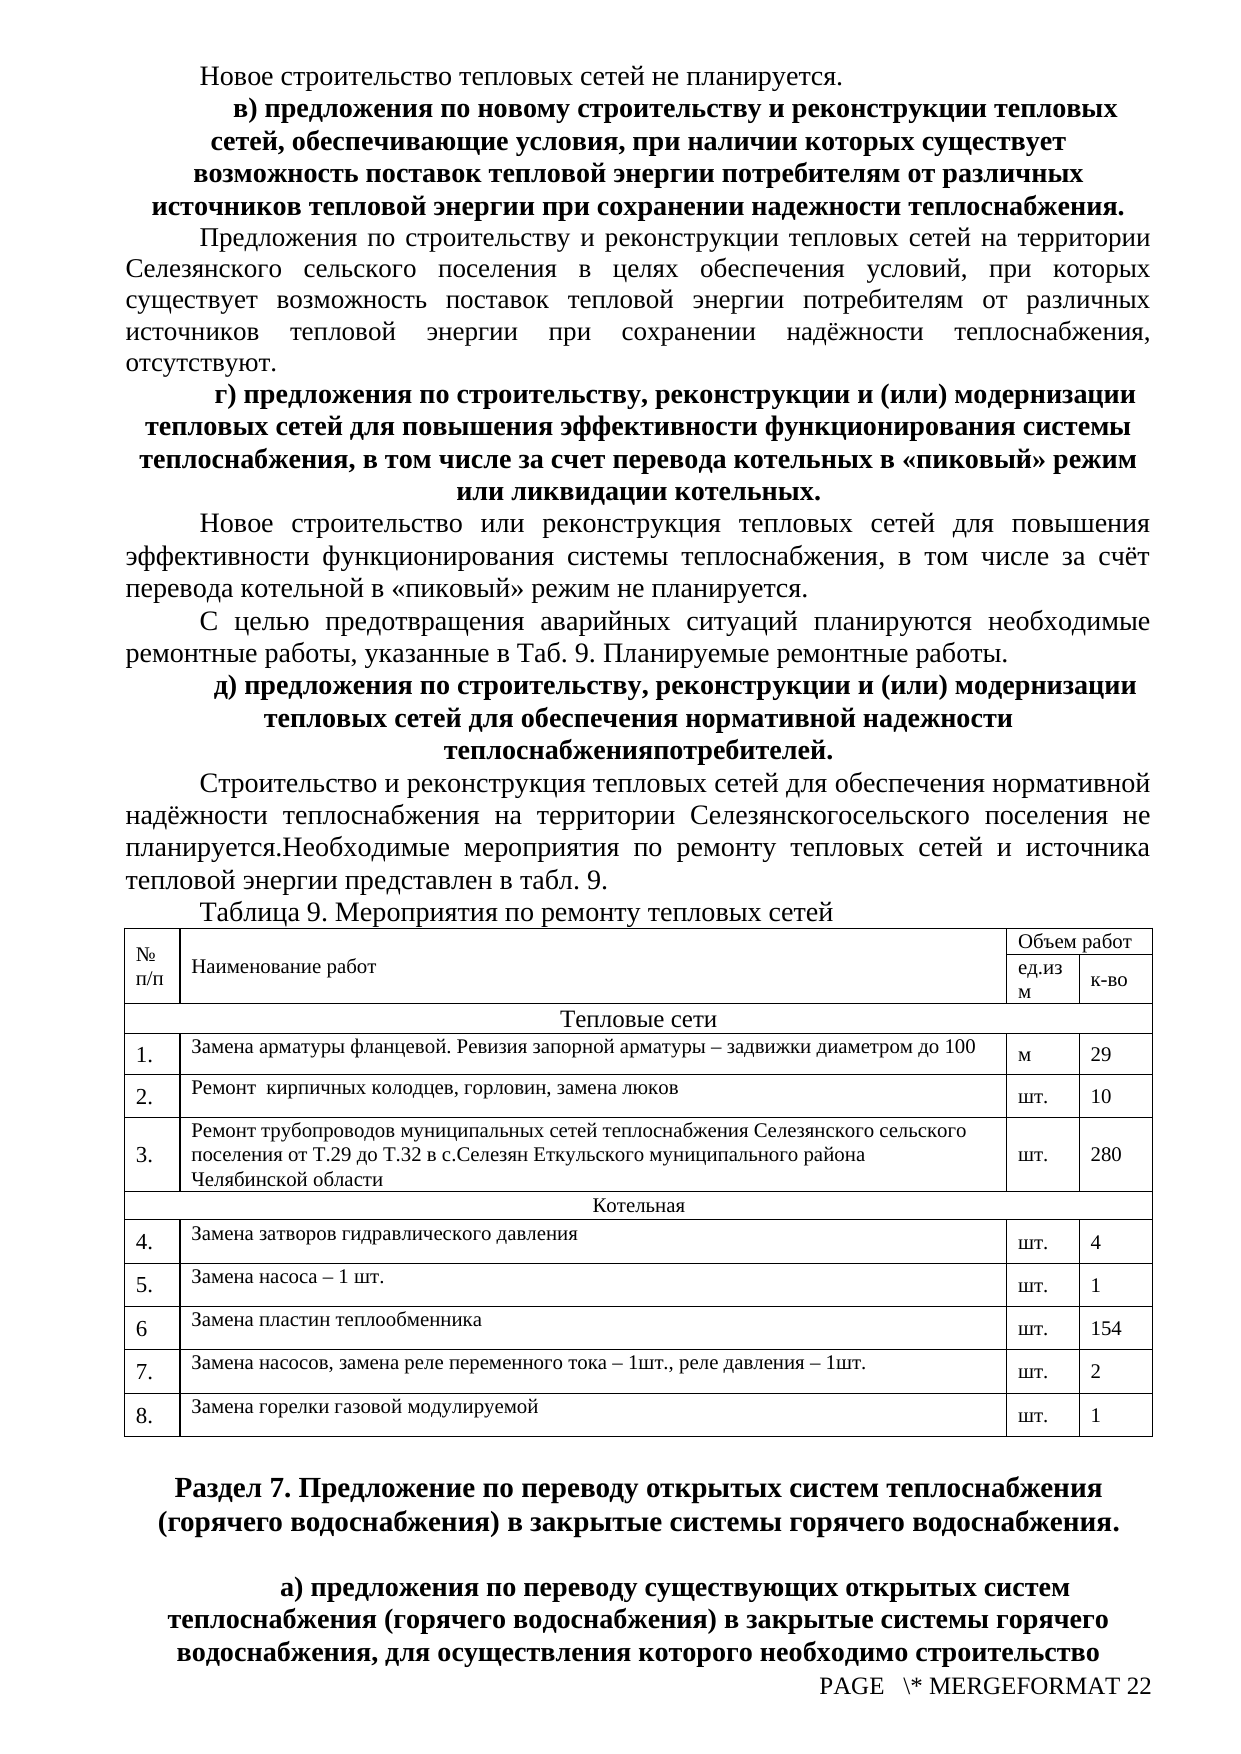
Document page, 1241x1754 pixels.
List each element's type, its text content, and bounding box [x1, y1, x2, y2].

table_cell шт. [1007, 1220, 1079, 1263]
table_cell 1 [1080, 1264, 1152, 1306]
table_cell Тепловые сети [125, 1004, 1152, 1033]
table_cell м [1007, 1034, 1079, 1074]
table_cell 8. [125, 1394, 179, 1436]
table_cell Котельная [125, 1192, 1152, 1219]
table_cell 4. [125, 1220, 179, 1263]
table_cell 29 [1080, 1034, 1152, 1074]
text Предложения по строительству и реконструкции тепловых сетей на территории Селезянского сельского поселения в целях обеспечения условий, при которых существует возможность поставок тепловой энергии потребителям от различных источников тепловой энергии при сохранении надёжности теплоснабжения, отсутствуют. [125, 221, 1152, 377]
table_cell 2. [125, 1075, 179, 1117]
table_cell шт. [1007, 1264, 1079, 1306]
table_cell Замена арматуры фланцевой. Ревизия запорной арматуры – задвижки диаметром до 100 [181, 1034, 1006, 1074]
table_header Наименование работ [181, 929, 1006, 1003]
table_cell ед.изм [1007, 955, 1079, 1003]
table_cell Замена горелки газовой модулируемой [181, 1394, 1006, 1436]
text г) предложения по строительству, реконструкции и (или) модернизации тепловых сетей для повышения эффективности функционирования системы теплоснабжения, в том числе за счет перевода котельных в «пиковый» режим или ликвидации котельных. [125, 377, 1152, 506]
text Новое строительство тепловых сетей не планируется. [125, 59, 1152, 92]
table_cell Ремонт трубопроводов муниципальных сетей теплоснабжения Селезянского сельского поселения от Т.29 до Т.32 в с.Селезян Еткульского муниципального района Челябинской области [181, 1118, 1006, 1191]
table_cell 4 [1080, 1220, 1152, 1263]
table_cell 280 [1080, 1118, 1152, 1191]
table_cell 1. [125, 1034, 179, 1074]
table_cell 1 [1080, 1394, 1152, 1436]
table_cell 6 [125, 1307, 179, 1349]
table_cell 2 [1080, 1350, 1152, 1393]
table_cell Замена затворов гидравлического давления [181, 1220, 1006, 1263]
table_cell Ремонт кирпичных колодцев, горловин, замена люков [181, 1075, 1006, 1117]
table_cell шт. [1007, 1394, 1079, 1436]
text Строительство и реконструкция тепловых сетей для обеспечения нормативной надёжности теплоснабжения на территории Селезянскогосельского поселения не планируется.Необходимые мероприятия по ремонту тепловых сетей и источника тепловой энергии представлен в табл. 9. [125, 766, 1152, 895]
table_cell 10 [1080, 1075, 1152, 1117]
table_cell шт. [1007, 1350, 1079, 1393]
table_cell 154 [1080, 1307, 1152, 1349]
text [125, 1570, 1152, 1667]
table_cell 3. [125, 1118, 179, 1191]
text Новое строительство или реконструкция тепловых сетей для повышения эффективности функционирования системы теплоснабжения, в том числе за счёт перевода котельной в «пиковый» режим не планируется. [125, 506, 1152, 604]
table_cell 5. [125, 1264, 179, 1306]
table_cell Замена насосов, замена реле переменного тока – 1шт., реле давления – 1шт. [181, 1350, 1006, 1393]
table_cell 7. [125, 1350, 179, 1393]
table_cell Замена насоса – 1 шт. [181, 1264, 1006, 1306]
table_cell шт. [1007, 1075, 1079, 1117]
table_cell к-во [1080, 955, 1152, 1003]
table_cell шт. [1007, 1307, 1079, 1349]
text д) предложения по строительству, реконструкции и (или) модернизации тепловых сетей для обеспечения нормативной надежности теплоснабженияпотребителей. [125, 668, 1152, 766]
text С целью предотвращения аварийных ситуаций планируются необходимые ремонтные работы, указанные в Таб. 9. Планируемые ремонтные работы. [125, 604, 1152, 668]
subtitle Раздел 7. Предложение по переводу открытых систем теплоснабжения (горячего водоснабжения) в закрытые системы горячего водоснабжения. [125, 1471, 1152, 1538]
table_cell Замена пластин теплообменника [181, 1307, 1006, 1349]
table_header № п/п [125, 929, 179, 1003]
text в) предложения по новому строительству и реконструкции тепловых сетей, обеспечивающие условия, при наличии которых существует возможность поставок тепловой энергии потребителям от различных источников тепловой энергии при сохранении надежности теплоснабжения. [125, 92, 1152, 221]
table_header Объем работ [1007, 929, 1152, 954]
text Таблица 9. Мероприятия по ремонту тепловых сетей [125, 895, 1152, 928]
table_cell шт. [1007, 1118, 1079, 1191]
